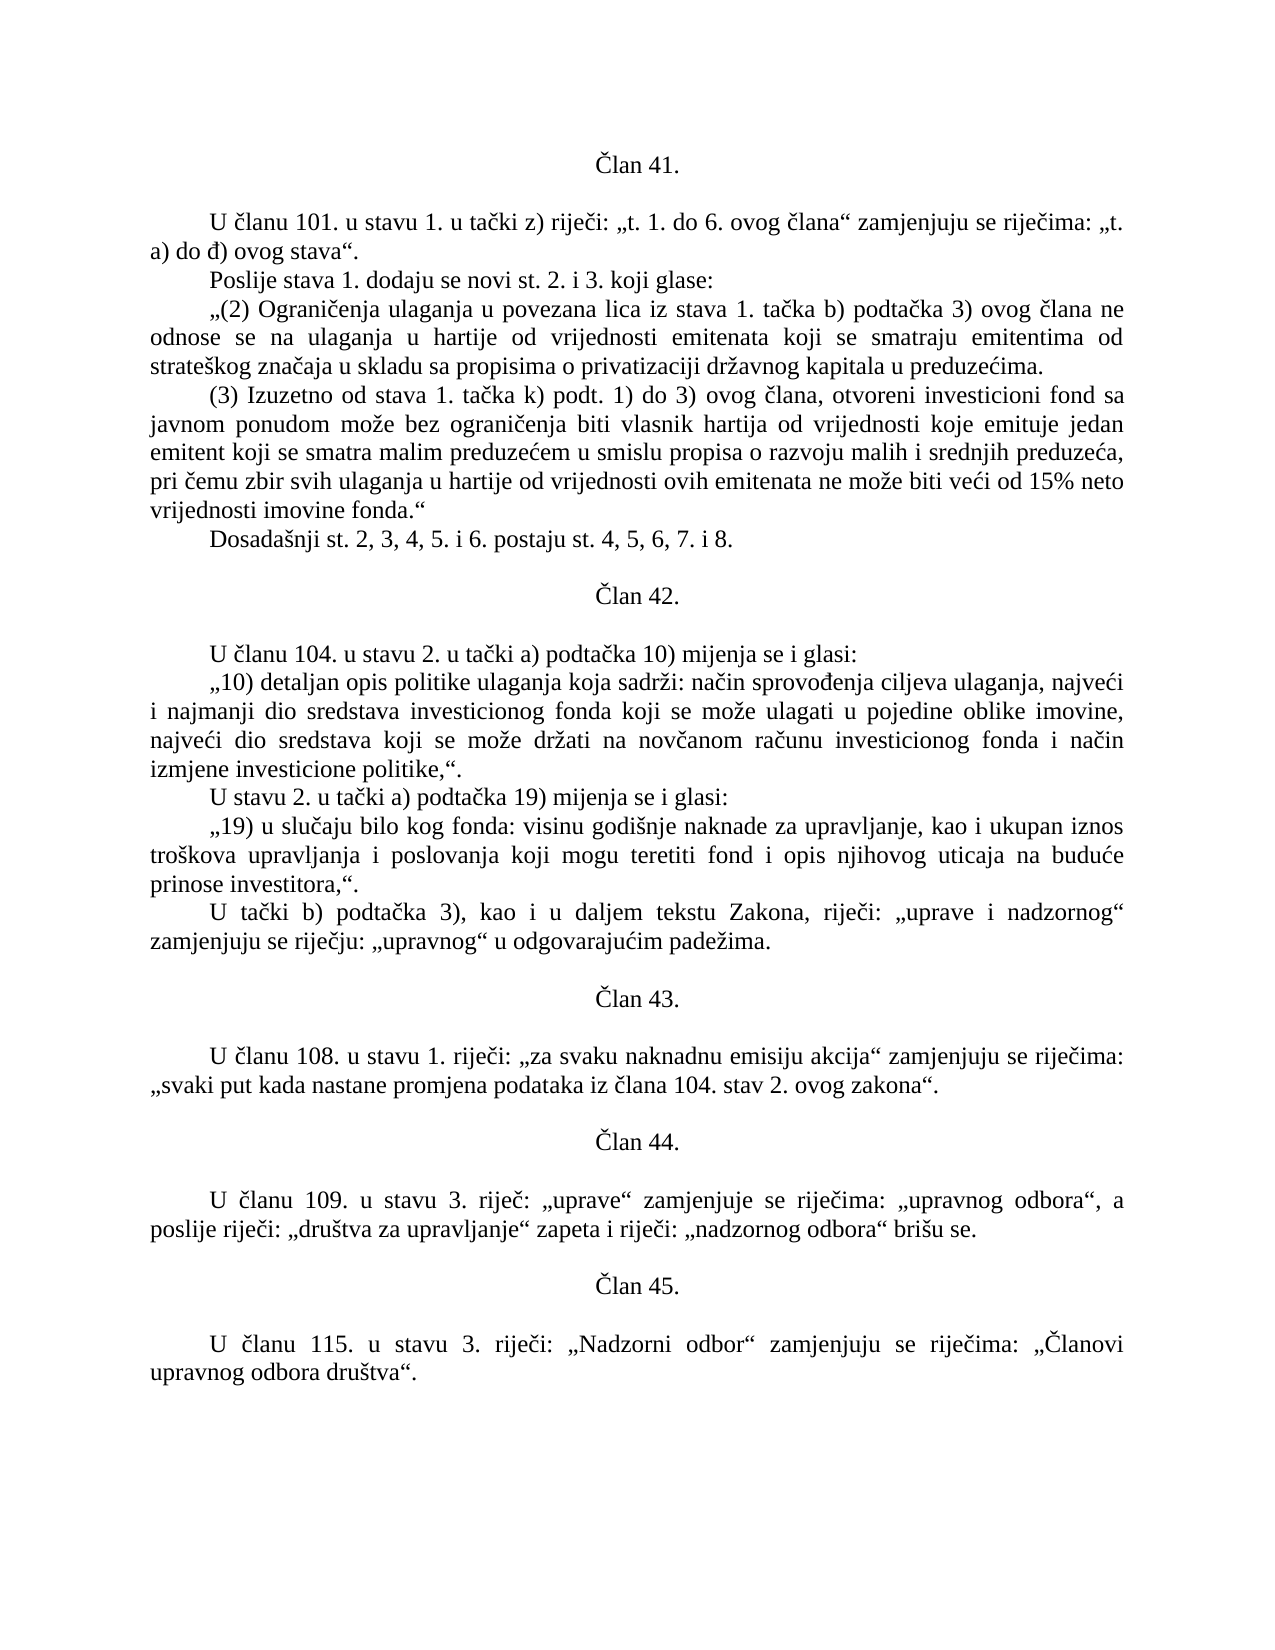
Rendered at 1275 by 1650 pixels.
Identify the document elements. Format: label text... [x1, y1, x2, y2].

text „10) detaljan opis politike ulaganja koja sadrži: način sprovođenja ciljeva ulaganja, najveći i najmanji dio sredstava investicionog fonda koji se može ulagati u pojedine oblike imovine, najveći dio sredstava koji se može držati na novčanom računu investicionog fonda i način izmjene investicione politike,“. [150, 667, 1125, 782]
text Član 44. [150, 1127, 1125, 1156]
text Član 45. [150, 1271, 1125, 1300]
text Dosadašnji st. 2, 3, 4, 5. i 6. postaju st. 4, 5, 6, 7. i 8. [150, 524, 1125, 552]
text U članu 104. u stavu 2. u tački a) podtačka 10) mijenja se i glasi: [150, 639, 1125, 667]
text (3) Izuzetno od stava 1. tačka k) podt. 1) do 3) ovog člana, otvoreni investicioni fond sa javnom ponudom može bez ograničenja biti vlasnik hartija od vrijednosti koje emituje jedan emitent koji se smatra malim preduzećem u smislu propisa o razvoju malih i srednjih preduzeća, pri čemu zbir svih ulaganja u hartije od vrijednosti ovih emitenata ne može biti veći od 15% neto vrijednosti imovine fonda.“ [150, 380, 1125, 524]
text U članu 101. u stavu 1. u tački z) riječi: „t. 1. do 6. ovog člana“ zamjenjuju se riječima: „t. a) do đ) ovog stava“. [150, 207, 1125, 265]
text Poslije stava 1. dodaju se novi st. 2. i 3. koji glase: [150, 265, 1125, 294]
text Član 43. [150, 984, 1125, 1012]
text U članu 115. u stavu 3. riječi: „Nadzorni odbor“ zamjenjuju se riječima: „Članovi upravnog odbora društva“. [150, 1329, 1125, 1386]
text U tački b) podtačka 3), kao i u daljem tekstu Zakona, riječi: „uprave i nadzornog“ zamjenjuju se riječju: „upravnog“ u odgovarajućim padežima. [150, 897, 1125, 955]
text U članu 109. u stavu 3. riječ: „uprave“ zamjenjuje se riječima: „upravnog odbora“, a poslije riječi: „društva za upravljanje“ zapeta i riječi: „nadzornog odbora“ brišu se. [150, 1185, 1125, 1242]
text U članu 108. u stavu 1. riječi: „za svaku naknadnu emisiju akcija“ zamjenjuju se riječima: „svaki put kada nastane promjena podataka iz člana 104. stav 2. ovog zakona“. [150, 1041, 1125, 1099]
text Član 42. [150, 581, 1125, 610]
text „19) u slučaju bilo kog fonda: visinu godišnje naknade za upravljanje, kao i ukupan iznos troškova upravljanja i poslovanja koji mogu teretiti fond i opis njihovog uticaja na buduće prinose investitora,“. [150, 811, 1125, 897]
text U stavu 2. u tački a) podtačka 19) mijenja se i glasi: [150, 782, 1125, 811]
text „(2) Ograničenja ulaganja u povezana lica iz stava 1. tačka b) podtačka 3) ovog člana ne odnose se na ulaganja u hartije od vrijednosti emitenata koji se smatraju emitentima od strateškog značaja u skladu sa propisima o privatizaciji državnog kapitala u preduzećima. [150, 294, 1125, 380]
text Član 41. [150, 150, 1125, 179]
